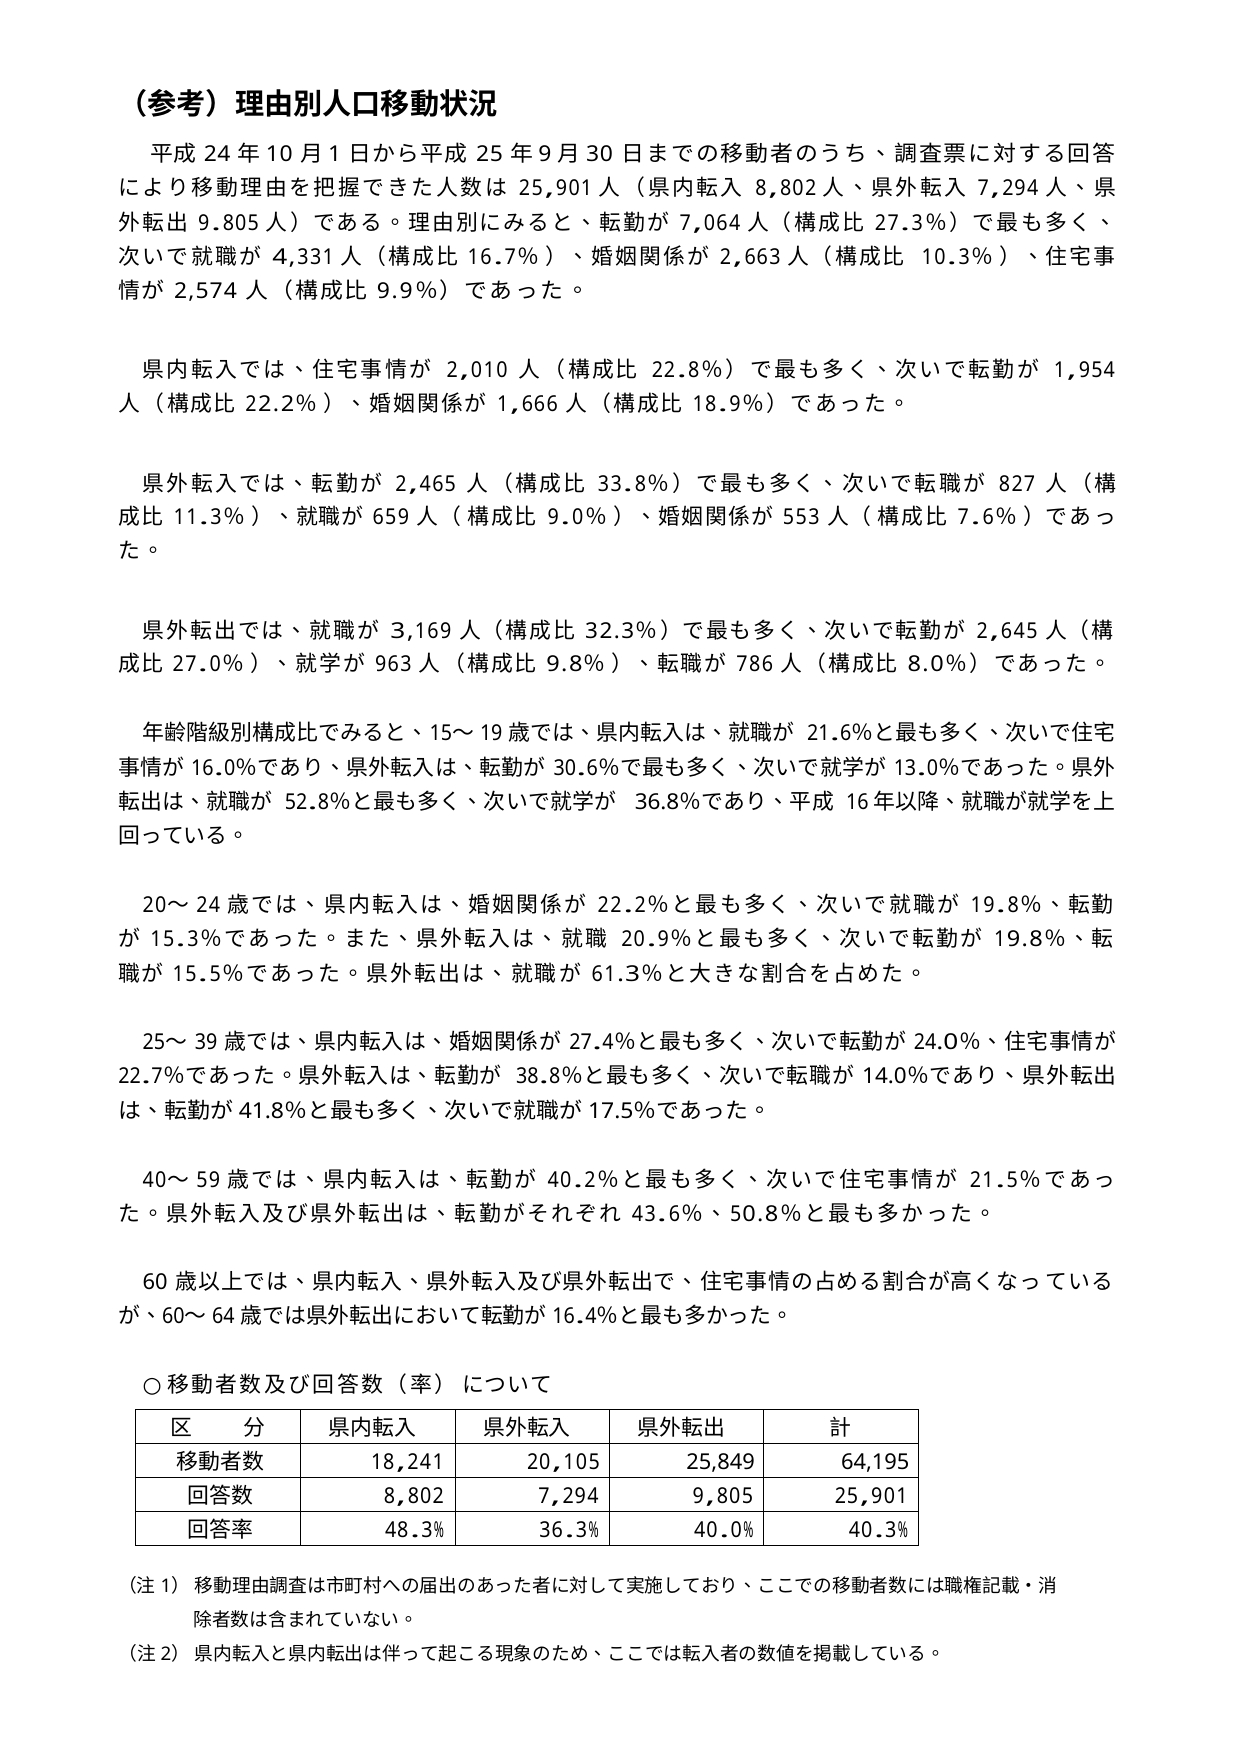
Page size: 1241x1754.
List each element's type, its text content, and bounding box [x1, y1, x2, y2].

table_header 県内転入 [301, 1410, 455, 1443]
list 移動者数及び回答数（率） について [142, 1369, 1171, 1399]
text 県内転入では、住宅事情が 2,010 人（構成比 22.8％）で最も多く、次いで転勤が 1,954人（構成比 22.2％ ）、婚姻関係が 1,666 人（構成比 18.9％）であった。 [118, 354, 1115, 418]
text （注 1） 移動理由調査は市町村への届出のあった者に対して実施しており、ここでの移動者数には職権記載・消除者数は含まれていない。 [118, 1572, 1066, 1632]
table_cell 9,805 [610, 1478, 763, 1511]
table_cell 7,294 [456, 1478, 609, 1511]
table_cell 40.3% [764, 1512, 918, 1545]
table_cell 8,802 [301, 1478, 455, 1511]
table_cell 40.0% [610, 1512, 763, 1545]
text 20～ 24 歳では、県内転入は、婚姻関係が 22.2％と最も多く、次いで就職が 19.8％、転勤が 15.3％であった。また、県外転入は、就職 20.9％と最も多く、次いで転勤が 19.8％、転職が 15.5％であった。県外転出は、就職が 61.3％と大きな割合を占めた。 [118, 889, 1114, 987]
text 県外転入では、転勤が 2,465 人（構成比 33.8％）で最も多く、次いで転職が 827 人（構成比 11.3％ ）、就職が 659 人（ 構成比 9.0％ ）、婚姻関係が 553 人（ 構成比 7.6％ ）であった。 [118, 468, 1116, 565]
table_cell 回答数 [136, 1478, 300, 1511]
subtitle （参考）理由別人口移動状況 [118, 81, 1171, 123]
table_cell 25,849 [610, 1444, 763, 1477]
table_header 県外転入 [456, 1410, 609, 1443]
table_cell 48.3% [301, 1512, 455, 1545]
table_cell 回答率 [136, 1512, 300, 1545]
table_cell 20,105 [456, 1444, 609, 1477]
text 県外転出では、就職が 3,169 人（構成比 32.3％）で最も多く、次いで転勤が 2,645 人（構成比 27.0％ ）、就学が 963 人（構成比 9.8％ ）、転職が 786 人（構成比 8.0％）であった。 [118, 615, 1114, 678]
text 25～ 39 歳では、県内転入は、婚姻関係が 27.4％と最も多く、次いで転勤が 24.0％、住宅事情が 22.7％であった。県外転入は、転勤が 38.8％と最も多く、次いで転職が 14.0％であり、県外転出は、転勤が 41.8％と最も多く、次いで就職が 17.5％であった。 [118, 1026, 1117, 1124]
table_cell 25,901 [764, 1478, 918, 1511]
text 60 歳以上では、県内転入、県外転入及び県外転出で、住宅事情の占める割合が高くなっているが、60～ 64 歳では県外転出において転勤が 16.4％と最も多かった。 [118, 1266, 1113, 1330]
table_cell 18,241 [301, 1444, 455, 1477]
table_cell 64,195 [764, 1444, 918, 1477]
text 年齢階級別構成比でみると、15～ 19 歳では、県内転入は、就職が 21.6％と最も多く、次いで住宅事情が 16.0％であり、県外転入は、転勤が 30.6％で最も多く、次いで就学が 13.0％であった。県外転出は、就職が 52.8％と最も多く、次いで就学が 36.8％であり、平成 16年以降、就職が就学を上回っている。 [118, 717, 1116, 849]
text （注 2） 県内転入と県内転出は伴って起こる現象のため、ここでは転入者の数値を掲載している。 [118, 1641, 1171, 1665]
table_header 県外転出 [610, 1410, 763, 1443]
table_cell 移動者数 [136, 1444, 300, 1477]
text 平成 24 年 10 月 1 日から平成 25 年 9 月 30 日までの移動者のうち、調査票に対する回答により移動理由を把握できた人数は 25,901 人（県内転入 8,802 人、県外転入 7,294 人、県外転出 9.805 人）である。理由別にみると、転勤が 7,064 人（構成比 27.3％）で最も多く、次いで就職が 4,331 人（構成比 16.7％ ）、婚姻関係が 2,663 人（構成比 10.3％ ）、住宅事情が 2,574 人（構成比 9.9％）であった。 [118, 138, 1117, 305]
table_header 計 [764, 1410, 918, 1443]
text 40～ 59 歳では、県内転入は、転勤が 40.2％と最も多く、次いで住宅事情が 21.5％であった。県外転入及び県外転出は、転勤がそれぞれ 43.6％、50.8％と最も多かった。 [118, 1163, 1116, 1227]
table_header 区 分 [136, 1410, 300, 1443]
table_cell 36.3% [456, 1512, 609, 1545]
